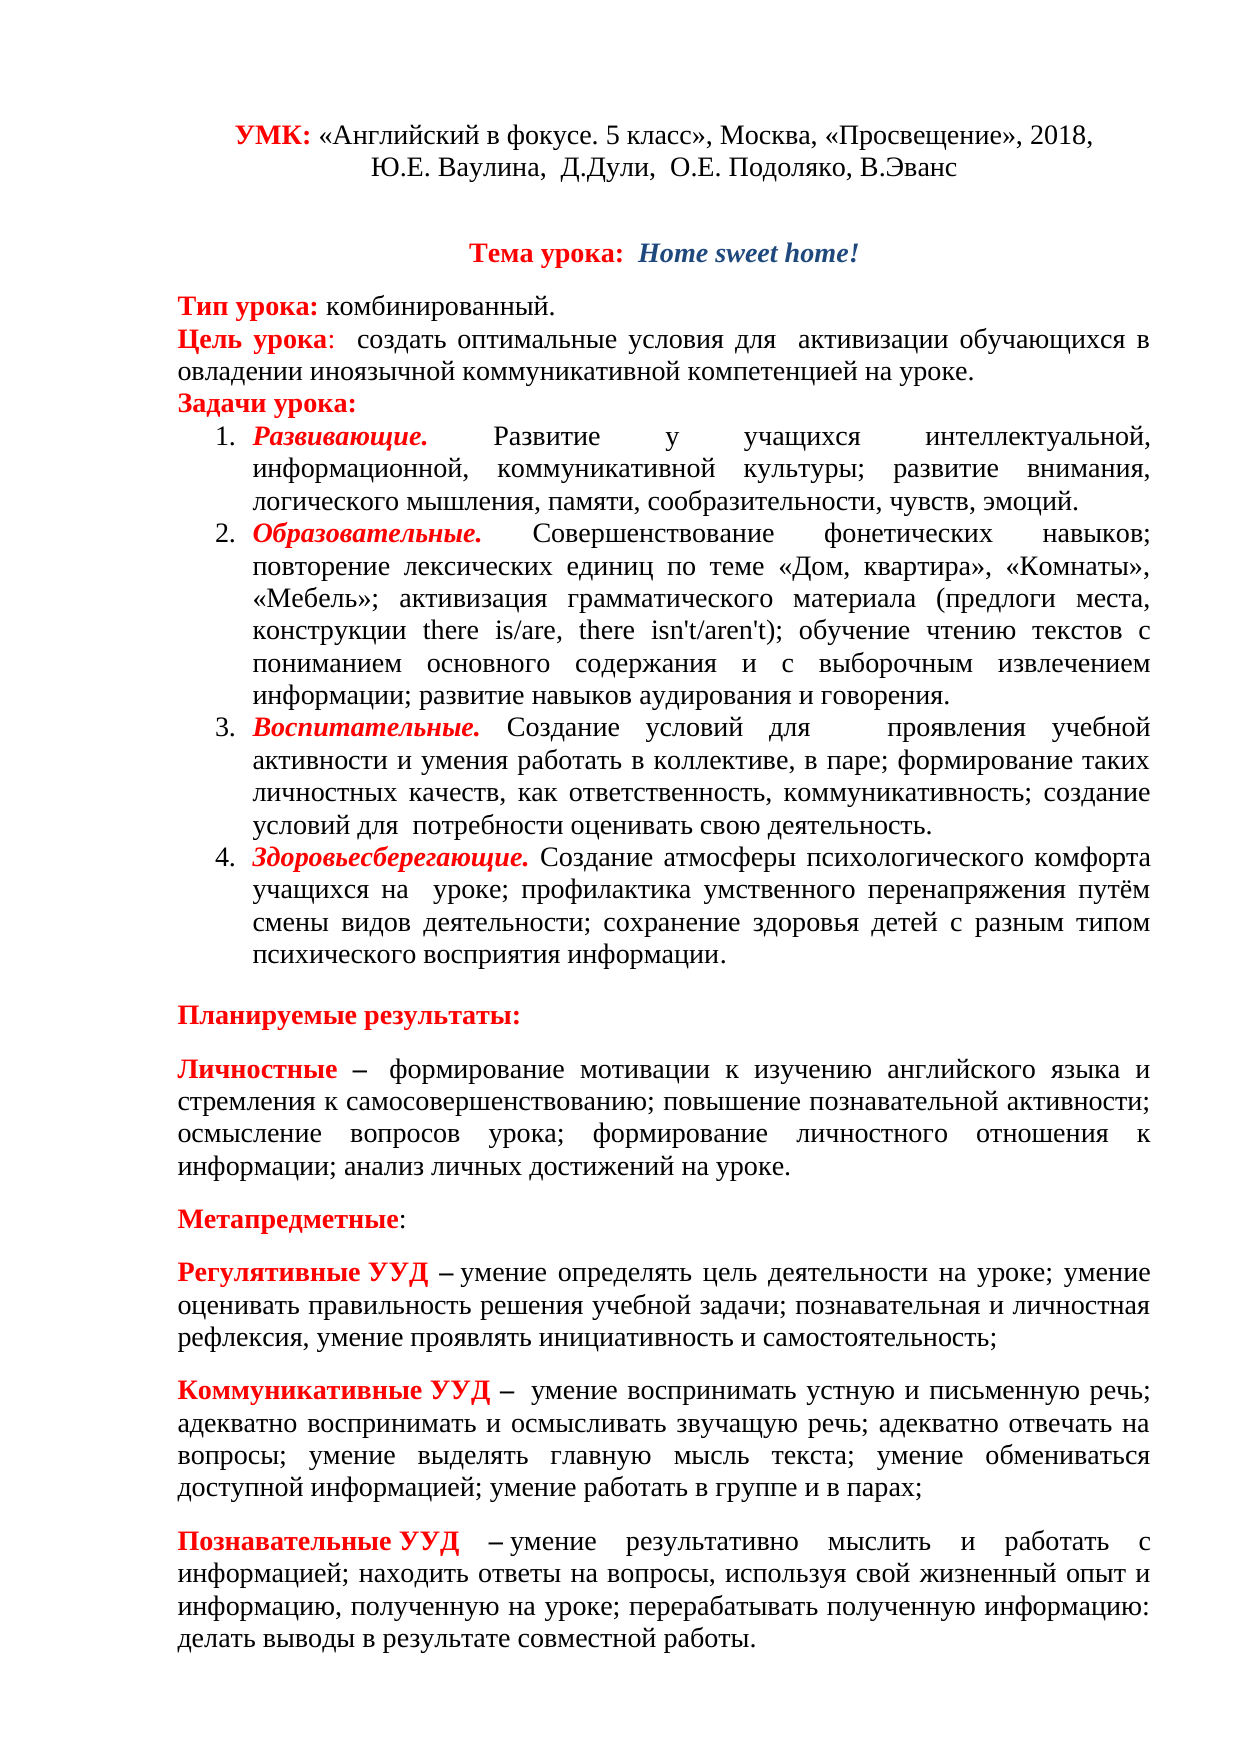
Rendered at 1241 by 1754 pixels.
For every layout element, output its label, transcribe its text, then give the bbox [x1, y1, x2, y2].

text Задачи урока: [177, 387, 1152, 419]
text Личностные – формирование мотивации к изучению английского языка и стремления к самосовершенствованию; повышение познавательной активности; осмысление вопросов урока; формирование личностного отношения к информации; анализ личных достижений на уроке. [177, 1052, 1152, 1181]
text УМК: «Английский в фокусе. 5 класс», Москва, «Просвещение», 2018, [177, 118, 1152, 151]
text Тип урока: комбинированный. [177, 289, 1152, 322]
text Метапредметные: [177, 1202, 1152, 1234]
list Воспитательные. Создание условий для проявления учебной активности и умения работать в коллективе, в паре; формирование таких личностных качеств, как ответственность, коммуникативность; создание условий для потребности оценивать свою деятельность. [215, 711, 1152, 840]
list Здоровьесберегающие. Создание атмосферы психологического комфорта учащихся на уроке; профилактика умственного перенапряжения путём смены видов деятельности; сохранение здоровья детей с разным типом психического восприятия информации. [215, 840, 1152, 970]
text Цель урока: создать оптимальные условия для активизации обучающихся в овладении иноязычной коммуникативной компетенцией на уроке. [177, 322, 1152, 387]
text Ю.Е. Ваулина, Д.Дули, О.Е. Подоляко, В.Эванс [177, 151, 1152, 183]
text Планируемые результаты: [177, 998, 1152, 1031]
list Образовательные. Совершенствование фонетических навыков; повторение лексических единиц по теме «Дом, квартира», «Комнаты», «Мебель»; активизация грамматического материала (предлоги места, конструкции there is/are, there isn't/aren't); обучение чтению текстов с пониманием основного содержания и с выборочным извлечением информации; развитие навыков аудирования и говорения. [215, 516, 1152, 711]
text Тема урока: Home sweet home! [177, 236, 1152, 268]
text Регулятивные УУД – умение определять цель деятельности на уроке; умение оценивать правильность решения учебной задачи; познавательная и личностная рефлексия, умение проявлять инициативность и самостоятельность; [177, 1255, 1152, 1352]
text Познавательные УУД – умение результативно мыслить и работать с информацией; находить ответы на вопросы, используя свой жизненный опыт и информацию, полученную на уроке; перерабатывать полученную информацию: делать выводы в результате совместной работы. [177, 1524, 1152, 1653]
text Коммуникативные УУД – умение воспринимать устную и письменную речь; адекватно воспринимать и осмысливать звучащую речь; адекватно отвечать на вопросы; умение выделять главную мысль текста; умение обмениваться доступной информацией; умение работать в группе и в парах; [177, 1373, 1152, 1503]
list Развивающие. Развитие у учащихся интеллектуальной, информационной, коммуникативной культуры; развитие внимания, логического мышления, памяти, сообразительности, чувств, эмоций. [215, 419, 1152, 516]
